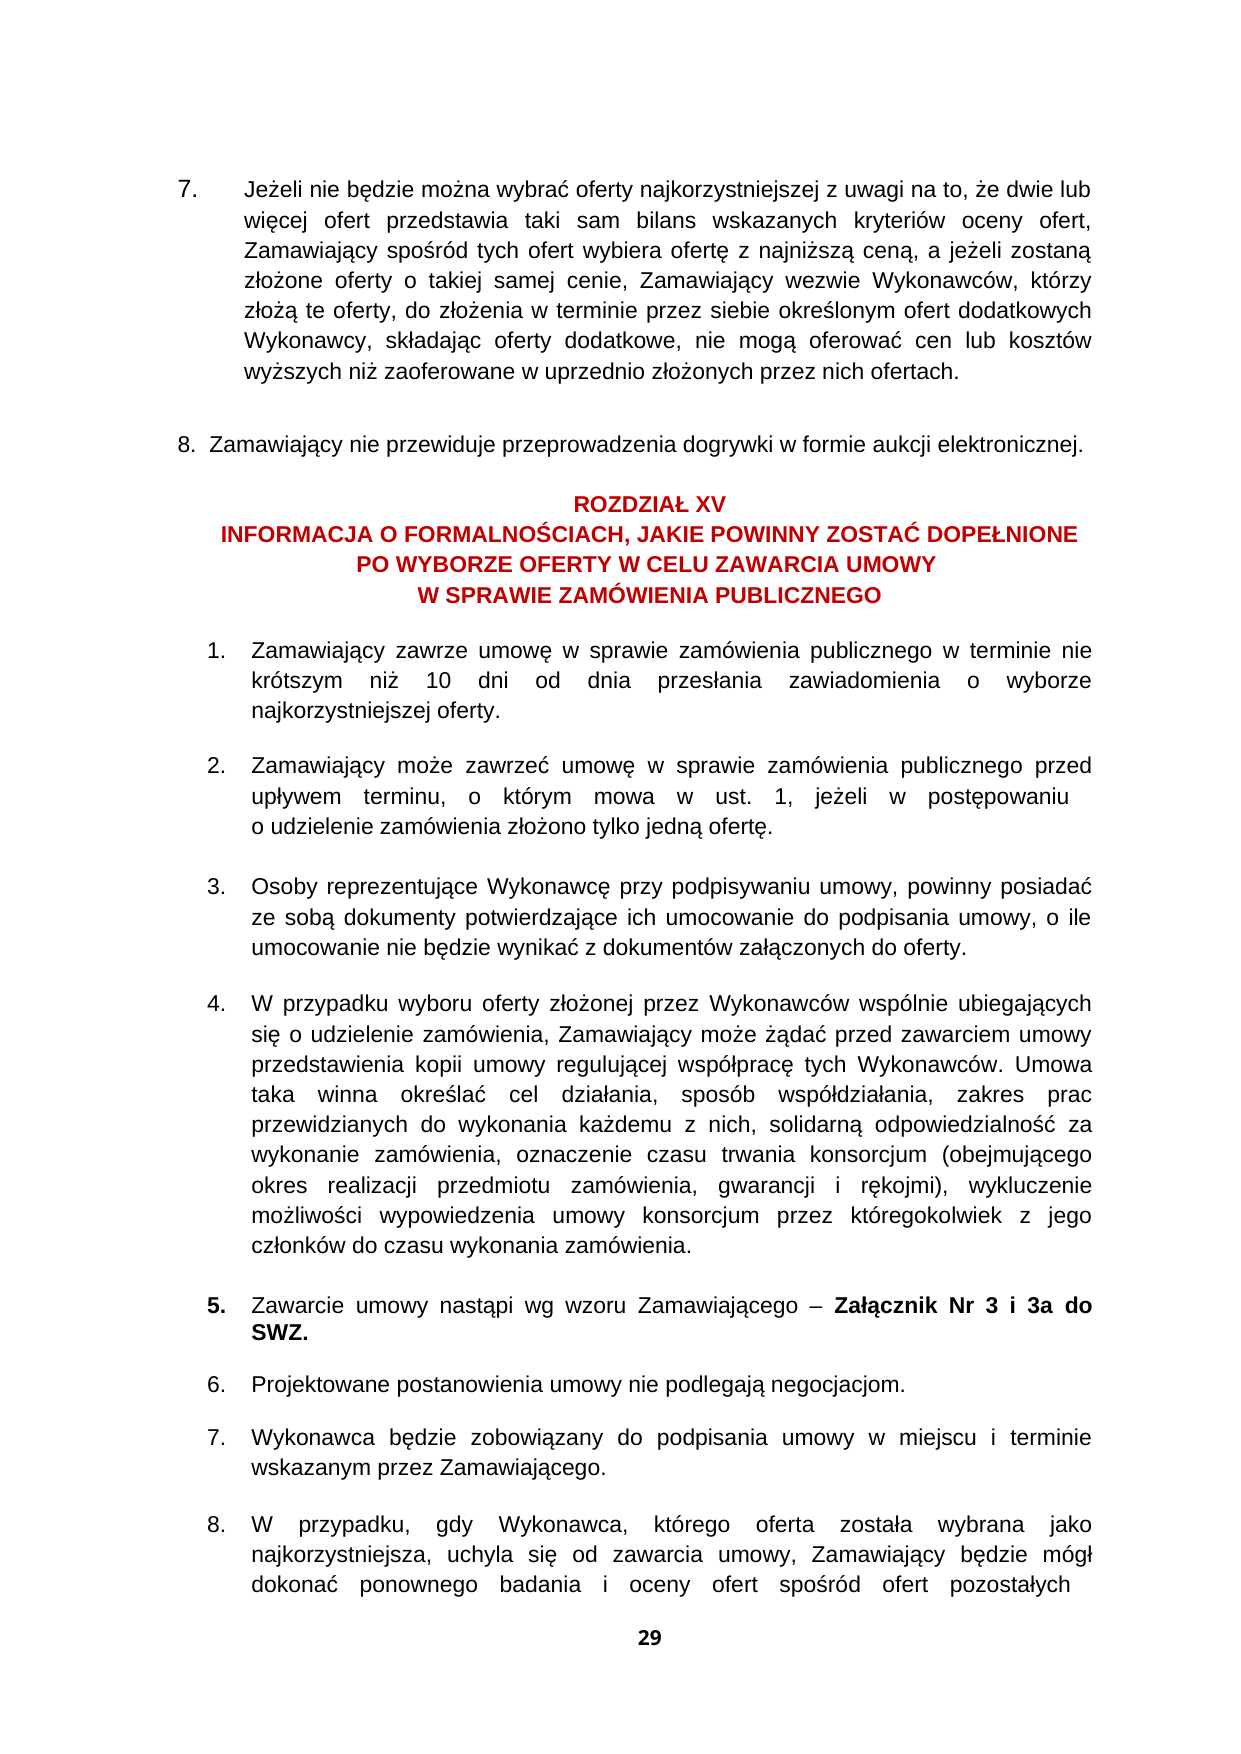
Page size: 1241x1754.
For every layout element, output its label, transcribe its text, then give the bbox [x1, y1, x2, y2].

subtitle INFORMACJA O FORMALNOŚCIACH, JAKIE POWINNY ZOSTAĆ DOPEŁNIONE PO WYBORZE OFERTY W CELU ZAWARCIA UMOWY W SPRAWIE ZAMÓWIENIA PUBLICZNEGO [207, 521, 1092, 608]
subtitle ROZDZIAŁ XV [207, 491, 1092, 517]
list Projektowane postanowienia umowy nie podlegają negocjacjom. [207, 1371, 1092, 1398]
list Zamawiający zawrze umowę w sprawie zamówienia publicznego w terminie nie krótszym niż 10 dni od dnia przesłania zawiadomienia o wyborze najkorzystniejszej oferty. [207, 637, 1092, 724]
list Jeżeli nie będzie można wybrać oferty najkorzystniejszej z uwagi na to, że dwie lub więcej ofert przedstawia taki sam bilans wskazanych kryteriów oceny ofert, Zamawiający spośród tych ofert wybiera ofertę z najniższą ceną, a jeżeli zostaną złożone oferty o takiej samej cenie, Zamawiający wezwie Wykonawców, którzy złożą te oferty, do złożenia w terminie przez siebie określonym ofert dodatkowych Wykonawcy, składając oferty dodatkowe, nie mogą oferować cen lub kosztów wyższych niż zaoferowane w uprzednio złożonych przez nich ofertach. [177, 174, 1092, 384]
list Osoby reprezentujące Wykonawcę przy podpisywaniu umowy, powinny posiadać ze sobą dokumenty potwierdzające ich umocowanie do podpisania umowy, o ile umocowanie nie będzie wynikać z dokumentów załączonych do oferty. [207, 873, 1092, 960]
list Zawarcie umowy nastąpi wg wzoru Zamawiającego – Załącznik Nr 3 i 3a do SWZ. [207, 1292, 1092, 1345]
list Wykonawca będzie zobowiązany do podpisania umowy w miejscu i terminie wskazanym przez Zamawiającego. [207, 1424, 1092, 1481]
list Zamawiający może zawrzeć umowę w sprawie zamówienia publicznego przed upływem terminu, o którym mowa w ust. 1, jeżeli w postępowaniu o udzielenie zamówienia złożono tylko jedną ofertę. [207, 752, 1092, 839]
list W przypadku wyboru oferty złożonej przez Wykonawców wspólnie ubiegających się o udzielenie zamówienia, Zamawiający może żądać przed zawarciem umowy przedstawienia kopii umowy regulującej współpracę tych Wykonawców. Umowa taka winna określać cel działania, sposób współdziałania, zakres prac przewidzianych do wykonania każdemu z nich, solidarną odpowiedzialność za wykonanie zamówienia, oznaczenie czasu trwania konsorcjum (obejmującego okres realizacji przedmiotu zamówienia, gwarancji i rękojmi), wykluczenie możliwości wypowiedzenia umowy konsorcjum przez któregokolwiek z jego członków do czasu wykonania zamówienia. [207, 990, 1092, 1258]
list 8. Zamawiający nie przewiduje przeprowadzenia dogrywki w formie aukcji elektronicznej. [177, 431, 1092, 457]
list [207, 1511, 1092, 1598]
